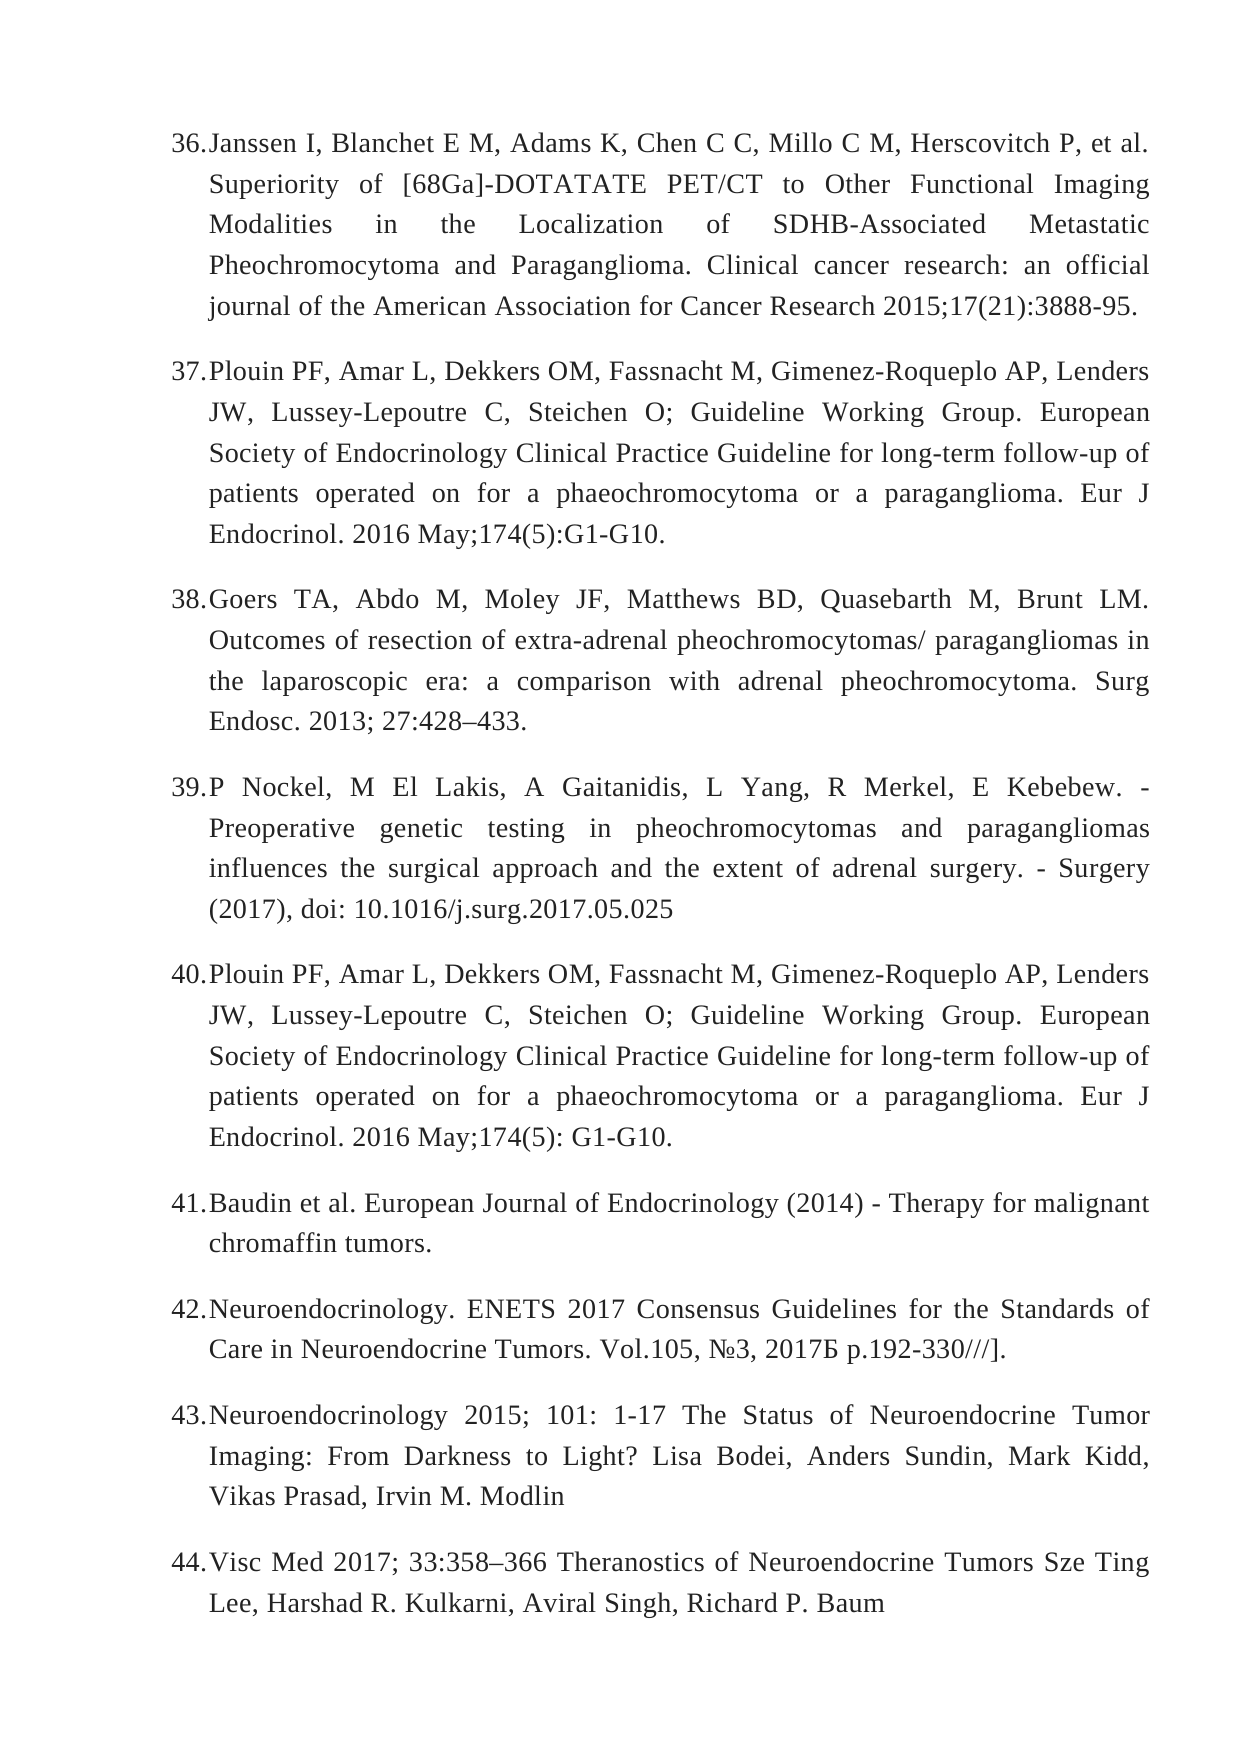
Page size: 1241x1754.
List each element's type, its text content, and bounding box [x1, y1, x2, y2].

list Plouin PF, Amar L, Dekkers OM, Fassnacht M, Gimenez-Roqueplo AP, Lenders JW, Lussey-Lepoutre C, Steichen O; Guideline Working Group. European Society of Endocrinology Clinical Practice Guideline for long-term follow-up of patients operated on for a phaeochromocytoma or a paraganglioma. Eur J Endocrinol. 2016 May;174(5): G1-G10. [171, 949, 1152, 1152]
list Baudin et al. European Journal of Endocrinology (2014) - Therapy for malignant chromaffin tumors. [171, 1177, 1152, 1259]
list Goers TA, Abdo M, Moley JF, Matthews BD, Quasebarth M, Brunt LM. Outcomes of resection of extra-adrenal pheochromocytomas/ paragangliomas in the laparoscopic era: a comparison with adrenal pheochromocytoma. Surg Endosc. 2013; 27:428–433. [171, 574, 1152, 737]
list Neuroendocrinology. ENETS 2017 Consensus Guidelines for the Standards of Care in Neuroendocrine Tumors. Vol.105, №3, 2017Б р.192-330///]. [171, 1284, 1152, 1365]
list Neuroendocrinology 2015; 101: 1-17 The Status of Neuroendocrine Tumor Imaging: From Darkness to Light? Lisa Bodei, Anders Sundin, Mark Kidd, Vikas Prasad, Irvin M. Modlin [171, 1390, 1152, 1512]
list Visc Med 2017; 33:358–366 Theranostics of Neuroendocrine Tumors Sze Ting Lee, Harshad R. Kulkarni, Aviral Singh, Richard P. Baum [171, 1537, 1152, 1618]
list P Nockel, M El Lakis, A Gaitanidis, L Yang, R Merkel, E Kebebew. - Preoperative genetic testing in pheochromocytomas and paragangliomas influences the surgical approach and the extent of adrenal surgery. - Surgery (2017), doi: 10.1016/j.surg.2017.05.025 [171, 762, 1152, 924]
list Janssen I, Blanchet E M, Adams K, Chen C C, Millo C M, Herscovitch P, et al. Superiority of [68Ga]-DOTATATE PET/CT to Other Functional Imaging Modalities in the Localization of SDHB-Associated Metastatic Pheochromocytoma and Paraganglioma. Clinical cancer research: an official journal of the American Association for Cancer Research 2015;17(21):3888-95. [171, 118, 1152, 321]
list Plouin PF, Amar L, Dekkers OM, Fassnacht M, Gimenez-Roqueplo AP, Lenders JW, Lussey-Lepoutre C, Steichen O; Guideline Working Group. European Society of Endocrinology Clinical Practice Guideline for long-term follow-up of patients operated on for a phaeochromocytoma or a paraganglioma. Eur J Endocrinol. 2016 May;174(5):G1-G10. [171, 346, 1152, 549]
